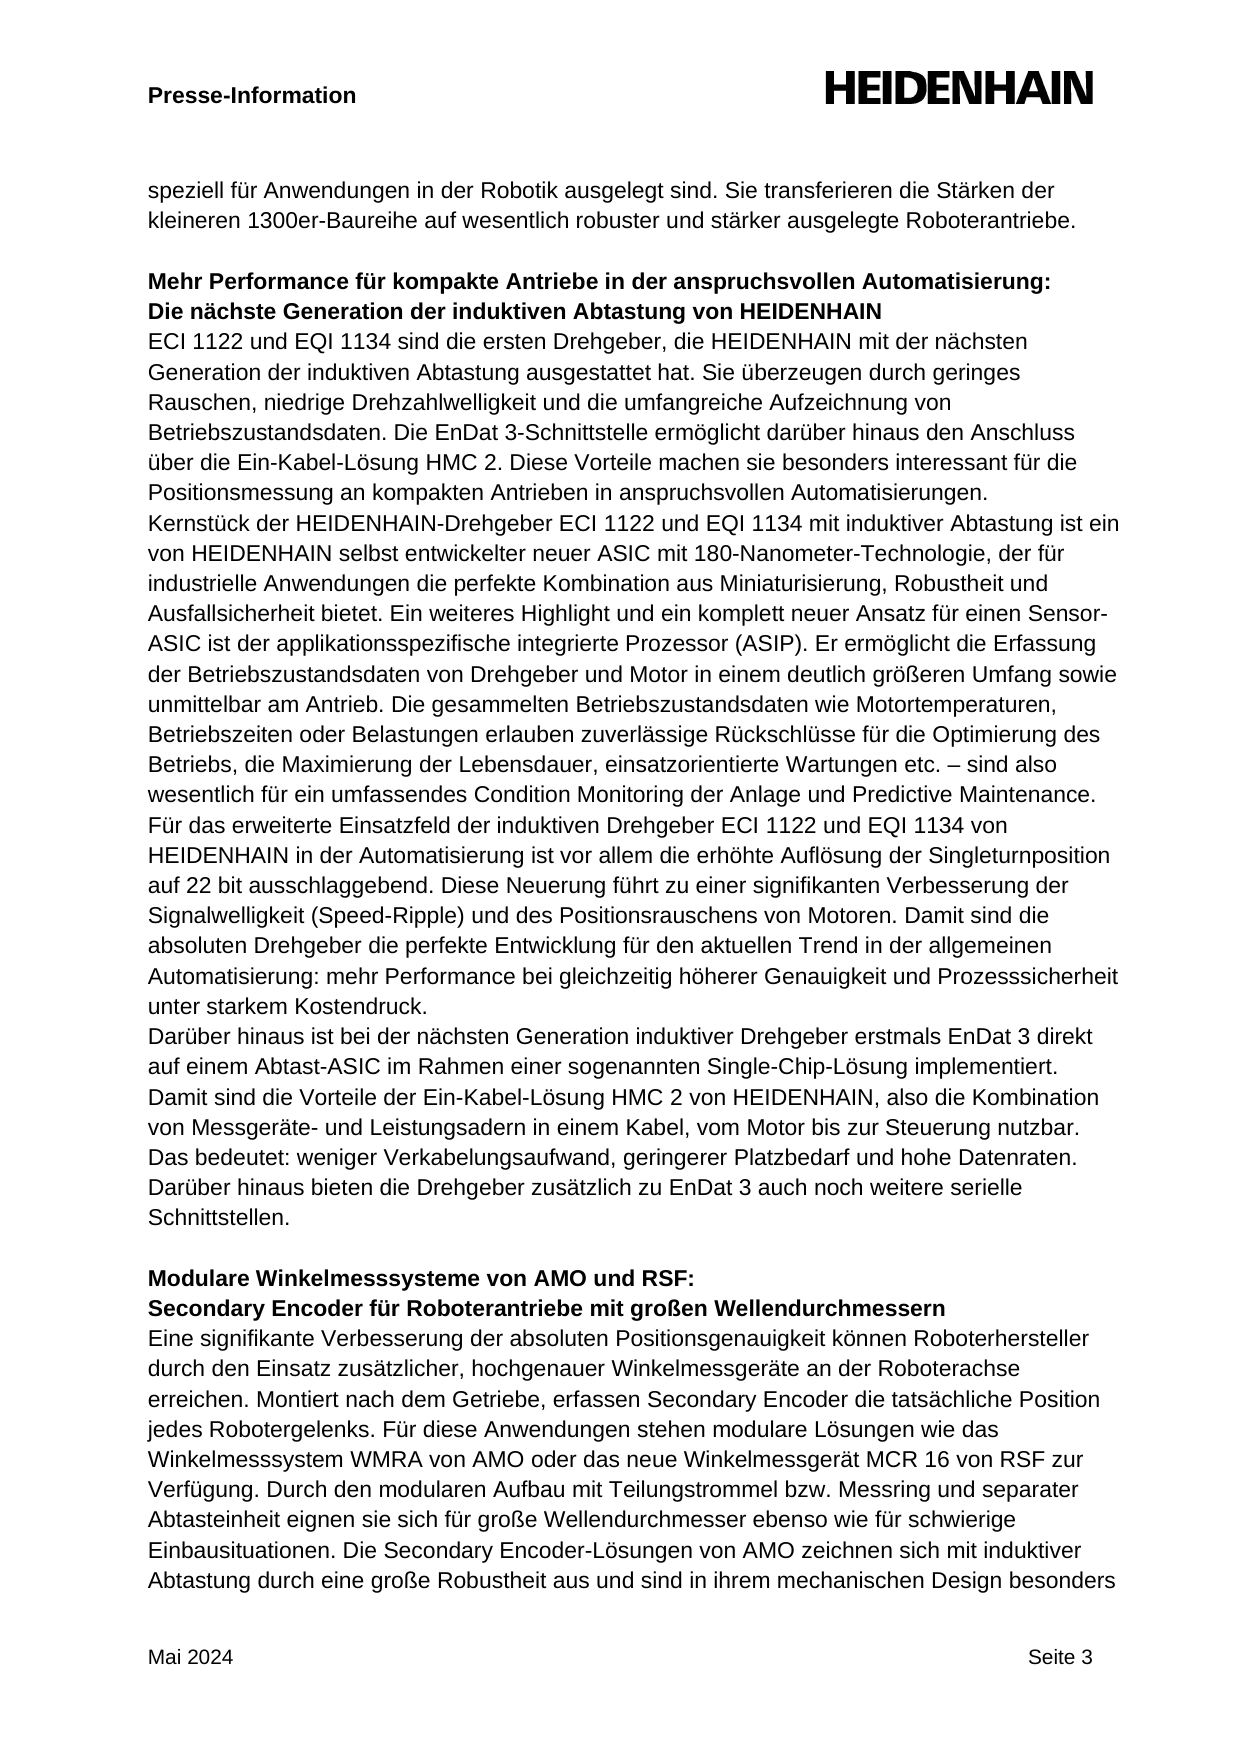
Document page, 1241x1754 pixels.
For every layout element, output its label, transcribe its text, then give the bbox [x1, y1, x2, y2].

text Für das erweiterte Einsatzfeld der induktiven Drehgeber ECI 1122 und EQI 1134 von HEIDENHAIN in der Automatisierung ist vor allem die erhöhte Auflösung der Singleturnposition auf 22 bit ausschlaggebend. Diese Neuerung führt zu einer signifikanten Verbesserung der Signalwelligkeit (Speed-Ripple) und des Positionsrauschens von Motoren. Damit sind die absoluten Drehgeber die perfekte Entwicklung für den aktuellen Trend in der allgemeinen Automatisierung: mehr Performance bei gleichzeitig höherer Genauigkeit und Prozesssicherheit unter starkem Kostendruck. [148, 812, 1122, 1019]
text Mehr Performance für kompakte Antriebe in der anspruchsvollen Automatisierung: [148, 268, 1122, 294]
text Secondary Encoder für Roboterantriebe mit großen Wellendurchmessern [148, 1295, 1122, 1321]
text Kernstück der HEIDENHAIN-Drehgeber ECI 1122 und EQI 1134 mit induktiver Abtastung ist ein von HEIDENHAIN selbst entwickelter neuer ASIC mit 180-Nanometer-Technologie, der für industrielle Anwendungen die perfekte Kombination aus Miniaturisierung, Robustheit und Ausfallsicherheit bietet. Ein weiteres Highlight und ein komplett neuer Ansatz für einen Sensor-ASIC ist der applikationsspezifische integrierte Prozessor (ASIP). Er ermöglicht die Erfassung der Betriebszustandsdaten von Drehgeber und Motor in einem deutlich größeren Umfang sowie unmittelbar am Antrieb. Die gesammelten Betriebszustandsdaten wie Motortemperaturen, Betriebszeiten oder Belastungen erlauben zuverlässige Rückschlüsse für die Optimierung des Betriebs, die Maximierung der Lebensdauer, einsatzorientierte Wartungen etc. – sind also wesentlich für ein umfassendes Condition Monitoring der Anlage und Predictive Maintenance. [148, 509, 1122, 808]
picture [825, 71, 1093, 104]
text ECI 1122 und EQI 1134 sind die ersten Drehgeber, die HEIDENHAIN mit der nächsten Generation der induktiven Abtastung ausgestattet hat. Sie überzeugen durch geringes Rauschen, niedrige Drehzahlwelligkeit und die umfangreiche Aufzeichnung von Betriebszustandsdaten. Die EnDat 3-Schnittstelle ermöglicht darüber hinaus den Anschluss über die Ein-Kabel-Lösung HMC 2. Diese Vorteile machen sie besonders interessant für die Positionsmessung an kompakten Antrieben in anspruchsvollen Automatisierungen. [148, 328, 1122, 506]
text Die nächste Generation der induktiven Abtastung von HEIDENHAIN [148, 298, 1122, 324]
text Darüber hinaus ist bei der nächsten Generation induktiver Drehgeber erstmals EnDat 3 direkt auf einem Abtast-ASIC im Rahmen einer sogenannten Single-Chip-Lösung implementiert. Damit sind die Vorteile der Ein-Kabel-Lösung HMC 2 von HEIDENHAIN, also die Kombination von Messgeräte- und Leistungsadern in einem Kabel, vom Motor bis zur Steuerung nutzbar. Das bedeutet: weniger Verkabelungsaufwand, geringerer Platzbedarf und hohe Datenraten. Darüber hinaus bieten die Drehgeber zusätzlich zu EnDat 3 auch noch weitere serielle Schnittstellen. [148, 1023, 1122, 1231]
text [148, 177, 1122, 234]
text Modulare Winkelmesssysteme von AMO und RSF: [148, 1265, 1122, 1291]
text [148, 1325, 1122, 1593]
